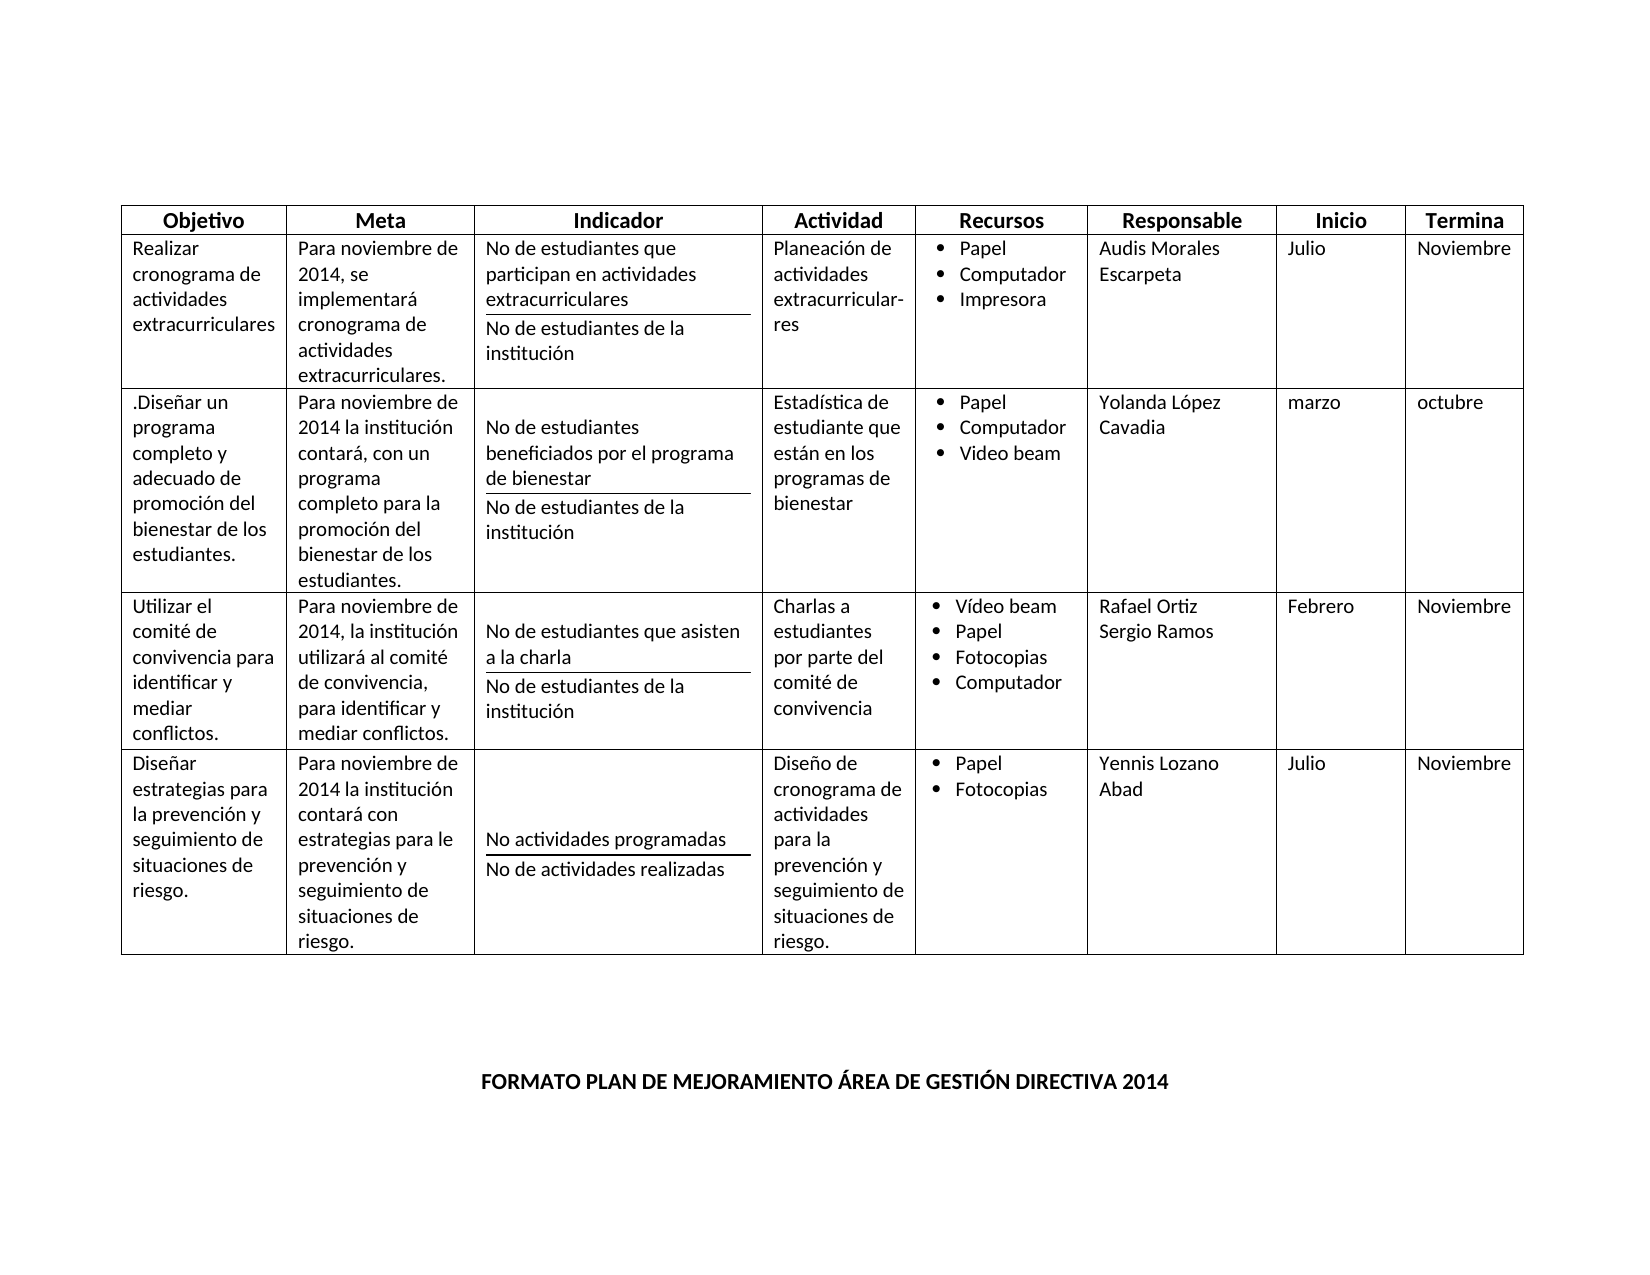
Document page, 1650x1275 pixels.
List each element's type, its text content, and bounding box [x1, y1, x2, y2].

table_cell No de estudiantes que participan en actividades extracurriculares No de estudiantes de la institución [475, 235, 762, 388]
table_cell Noviembre [1406, 235, 1523, 388]
table_cell Noviembre [1406, 750, 1523, 954]
table_cell octubre [1406, 389, 1523, 592]
table_cell No actividades programadas No de actividades realizadas [475, 750, 762, 954]
table_cell Yolanda López Cavadia [1088, 389, 1276, 592]
table_cell No de estudiantes beneficiados por el programa de bienestar No de estudiantes de la institución [475, 389, 762, 592]
table_cell Julio [1277, 235, 1405, 388]
table_cell Estadística de estudiante que están en los programas de bienestar [763, 389, 915, 592]
table_cell marzo [1277, 389, 1405, 592]
table_cell Julio [1277, 750, 1405, 954]
table_cell Yennis Lozano Abad [1088, 750, 1276, 954]
table_cell Audis Morales Escarpeta [1088, 235, 1276, 388]
table_cell Diseño de cronograma de actividades para la prevención y seguimiento de situaciones de riesgo. [763, 750, 915, 954]
table_header Meta [287, 206, 474, 234]
table_cell Papel Computador Video beam [916, 389, 1087, 592]
text FORMATO PLAN DE MEJORAMIENTO ÁREA DE GESTIÓN DIRECTIVA 2014 [148, 1067, 1502, 1095]
table_cell Vídeo beam Papel Fotocopias Computador [916, 593, 1087, 749]
table_cell Para noviembre de 2014 la institución contará con estrategias para le prevención y seguimiento de situaciones de riesgo. [287, 750, 474, 954]
table_cell Para noviembre de 2014, se implementará cronograma de actividades extracurriculares. [287, 235, 474, 388]
table_cell Para noviembre de 2014 la institución contará, con un programa completo para la promoción del bienestar de los estudiantes. [287, 389, 474, 592]
table_header Inicio [1277, 206, 1405, 234]
table_cell Diseñar estrategias para la prevención y seguimiento de situaciones de riesgo. [122, 750, 286, 954]
table_cell .Diseñar un programa completo y adecuado de promoción del bienestar de los estudiantes. [122, 389, 286, 592]
table_cell Utilizar el comité de convivencia para identificar y mediar conflictos. [122, 593, 286, 749]
table_header Indicador [475, 206, 762, 234]
table_header Recursos [916, 206, 1087, 234]
table_cell Planeación de actividades extracurricular- res [763, 235, 915, 388]
table_cell Febrero [1277, 593, 1405, 749]
table_cell No de estudiantes que asisten a la charla No de estudiantes de la institución [475, 593, 762, 749]
table_header Termina [1406, 206, 1523, 234]
table_header Objetivo [122, 206, 286, 234]
table_cell Realizar cronograma de actividades extracurriculares [122, 235, 286, 388]
table_cell Para noviembre de 2014, la institución utilizará al comité de convivencia, para identificar y mediar conflictos. [287, 593, 474, 749]
table_header Responsable [1088, 206, 1276, 234]
table_cell Charlas a estudiantes por parte del comité de convivencia [763, 593, 915, 749]
table_cell Papel Fotocopias [916, 750, 1087, 954]
table_header Actividad [763, 206, 915, 234]
table_cell Rafael Ortiz Sergio Ramos [1088, 593, 1276, 749]
table_cell Noviembre [1406, 593, 1523, 749]
table_cell Papel Computador Impresora [916, 235, 1087, 388]
